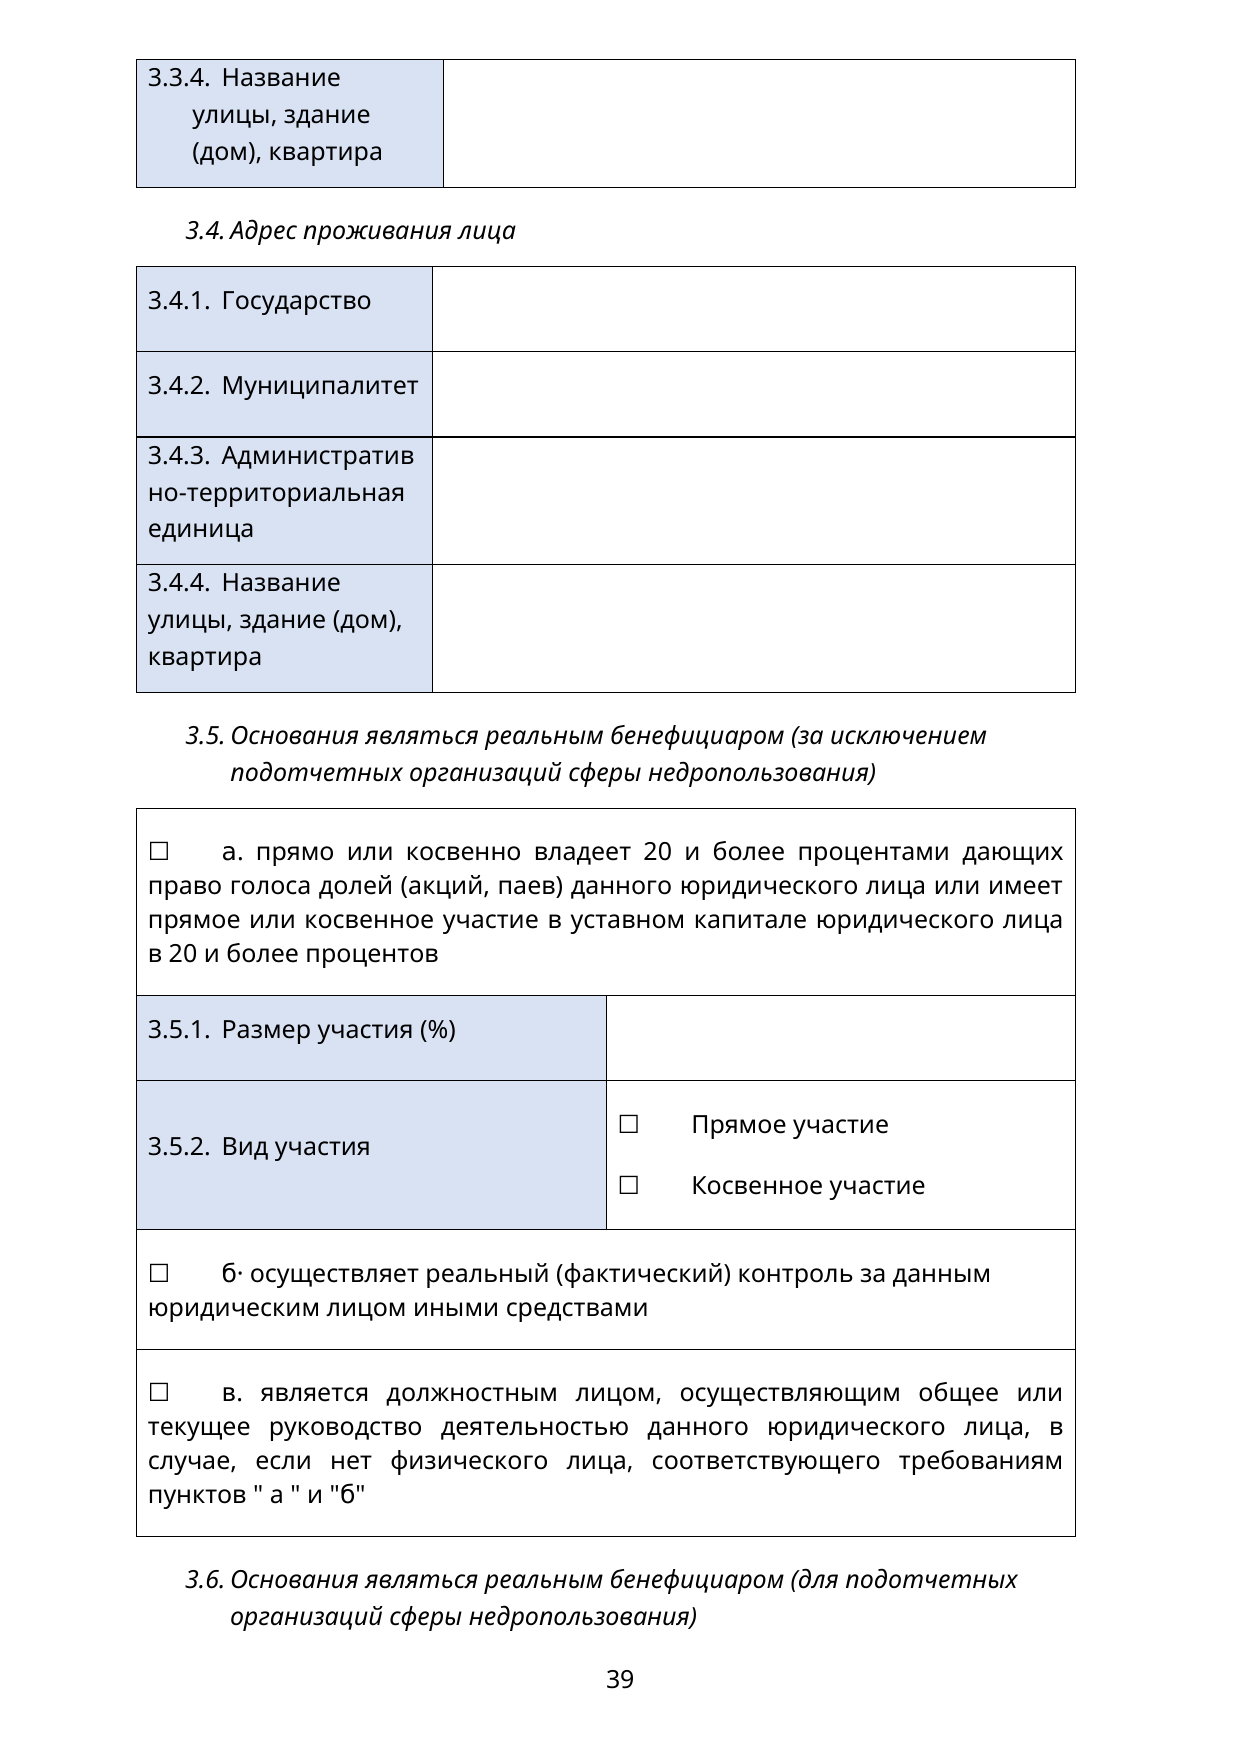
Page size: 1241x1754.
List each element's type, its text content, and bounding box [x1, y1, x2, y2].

table_cell Название улицы, здание (дом), квартира [137, 565, 432, 692]
table_header Государство [137, 267, 432, 351]
table_cell Вид участия [137, 1081, 606, 1229]
table_header [433, 267, 1075, 351]
list Основания являться реальным бенефициаром (для подотчетных организаций сферы недропользования) [185, 1562, 1092, 1633]
table_cell Административно-территориальная единица [137, 438, 432, 564]
table_cell Прямое участие Косвенное участие [607, 1081, 1075, 1229]
table_cell Название улицы, здание (дом), квартира [137, 60, 443, 187]
table_cell в. является должностным лицом, осуществляющим общее или текущее руководство деятельностью данного юридического лица, в случае, если нет физического лица, соответствующего требованиям пунктов " а " и "б" [137, 1350, 1075, 1536]
table_cell б․ осуществляет реальный (фактический) контроль за данным юридическим лицом иными средствами [137, 1230, 1075, 1348]
table_cell Муниципалитет [137, 352, 432, 436]
table_header а. прямо или косвенно владеет 20 и более процентами дающих право голоса долей (акций, паев) данного юридического лица или имеет прямое или косвенное участие в уставном капитале юридического лица в 20 и более процентов [137, 809, 1075, 995]
list Адрес проживания лица [185, 213, 1092, 247]
table_cell [433, 352, 1075, 436]
table_cell [433, 438, 1075, 564]
table_cell Размер участия (%) [137, 996, 606, 1080]
list Основания являться реальным бенефициаром (за исключением подотчетных организаций сферы недропользования) [185, 718, 1092, 788]
table_cell [444, 60, 1075, 187]
table_cell [433, 565, 1075, 692]
table_cell [607, 996, 1075, 1080]
